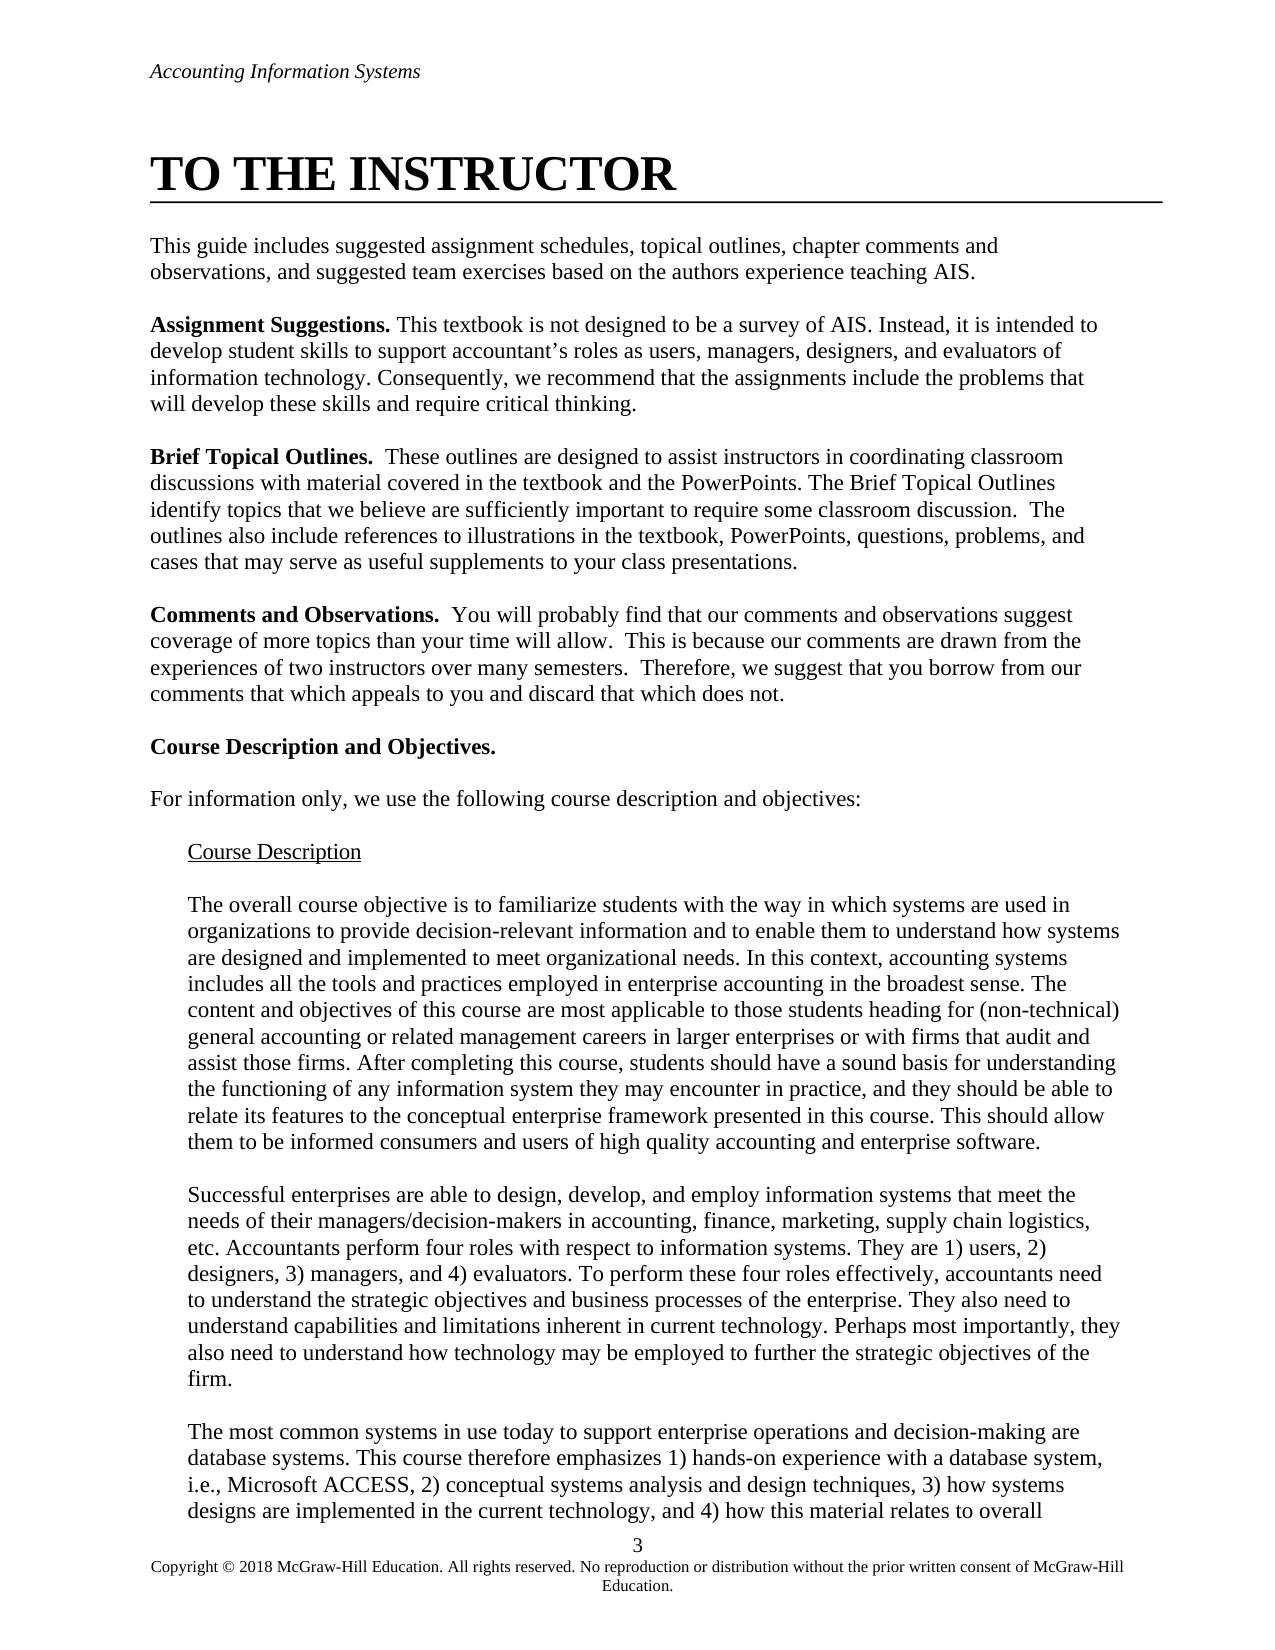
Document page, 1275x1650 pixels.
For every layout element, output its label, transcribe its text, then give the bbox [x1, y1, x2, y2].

text This guide includes suggested assignment schedules, topical outlines, chapter comments and observations, and suggested team exercises based on the authors experience teaching AIS. [150, 232, 1125, 285]
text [187, 1418, 1125, 1523]
text Course Description and Objectives. [150, 733, 1125, 759]
text Successful enterprises are able to design, develop, and employ information systems that meet the needs of their managers/decision-makers in accounting, finance, marketing, supply chain logistics, etc. Accountants perform four roles with respect to information systems. They are 1) users, 2) designers, 3) managers, and 4) evaluators. To perform these four roles effectively, accountants need to understand the strategic objectives and business processes of the enterprise. They also need to understand capabilities and limitations inherent in current technology. Perhaps most importantly, they also need to understand how technology may be employed to further the strategic objectives of the firm. [187, 1181, 1125, 1392]
text Comments and Observations. You will probably find that our comments and observations suggest coverage of more topics than your time will allow. This is because our comments are drawn from the experiences of two instructors over many semesters. Therefore, we suggest that you borrow from our comments that which appeals to you and discard that which does not. [150, 601, 1125, 706]
subtitle Course Description [187, 838, 1125, 864]
text The overall course objective is to familiarize students with the way in which systems are used in organizations to provide decision-relevant information and to enable them to understand how systems are designed and implemented to meet organizational needs. In this context, accounting systems includes all the tools and practices employed in enterprise accounting in the broadest sense. The content and objectives of this course are most applicable to those students heading for (non-technical) general accounting or related management careers in larger enterprises or with firms that audit and assist those firms. After completing this course, students should have a sound basis for understanding the functioning of any information system they may encounter in practice, and they should be able to relate its features to the conceptual enterprise framework presented in this course. This should allow them to be informed consumers and users of high quality accounting and enterprise software. [187, 891, 1125, 1154]
text Assignment Suggestions. This textbook is not designed to be a survey of AIS. Instead, it is intended to develop student skills to support accountant’s roles as users, managers, designers, and evaluators of information technology. Consequently, we recommend that the assignments include the problems that will develop these skills and require critical thinking. [150, 311, 1125, 417]
text TO THE INSTRUCTOR [150, 144, 1125, 201]
text Brief Topical Outlines. These outlines are designed to assist instructors in coordinating classroom discussions with material covered in the textbook and the PowerPoints. The Brief Topical Outlines identify topics that we believe are sufficiently important to require some classroom discussion. The outlines also include references to illustrations in the textbook, PowerPoints, questions, problems, and cases that may serve as useful supplements to your class presentations. [150, 443, 1125, 575]
text For information only, we use the following course description and objectives: [150, 786, 1125, 812]
